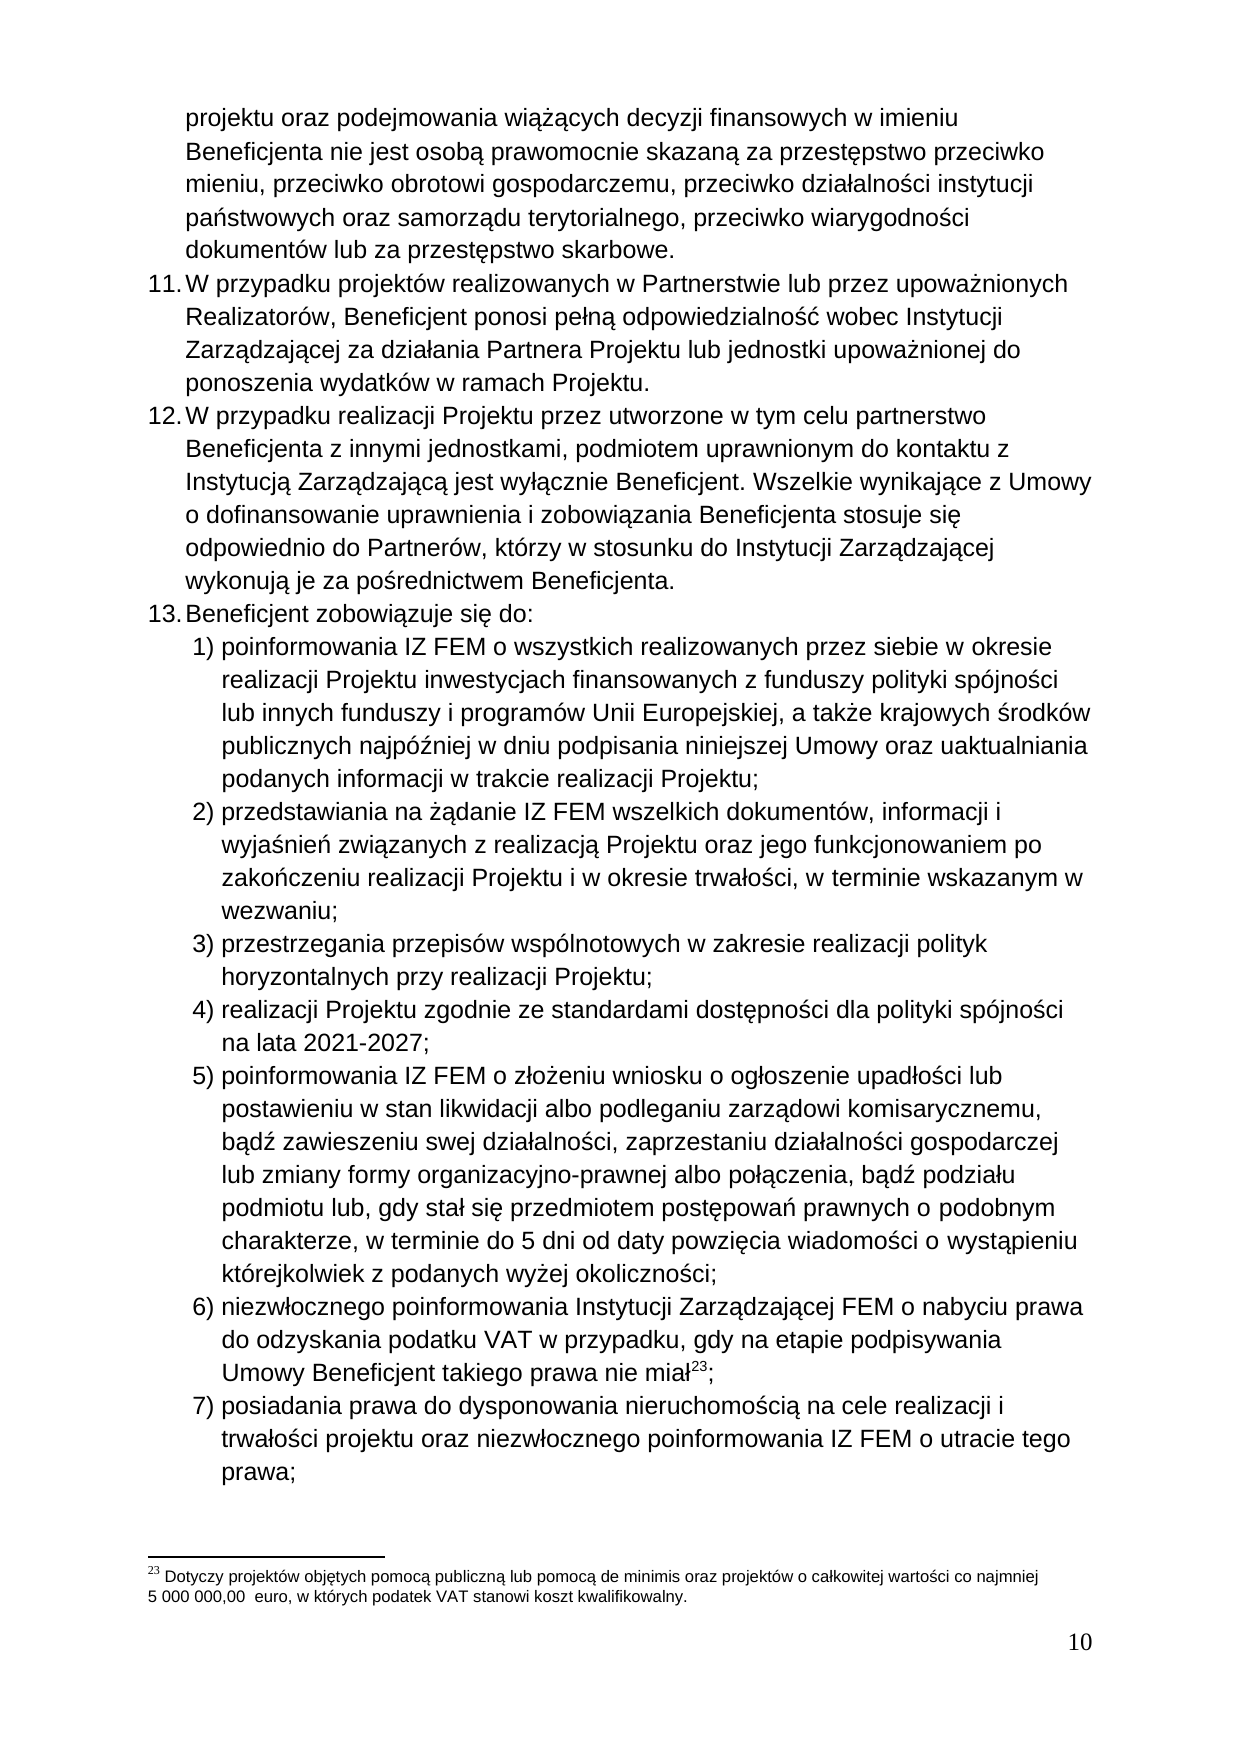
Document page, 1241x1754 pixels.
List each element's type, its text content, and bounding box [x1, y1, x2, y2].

list niezwłocznego poinformowania Instytucji Zarządzającej FEM o nabyciu prawa do odzyskania podatku VAT w przypadku, gdy na etapie podpisywania Umowy Beneficjent takiego prawa nie miał; [192, 1292, 1093, 1387]
list poinformowania IZ FEM o wszystkich realizowanych przez siebie w okresie realizacji Projektu inwestycjach finansowanych z funduszy polityki spójności lub innych funduszy i programów Unii Europejskiej, a także krajowych środków publicznych najpóźniej w dniu podpisania niniejszej Umowy oraz uaktualniania podanych informacji w trakcie realizacji Projektu; [192, 632, 1093, 793]
list W przypadku projektów realizowanych w Partnerstwie lub przez upoważnionych Realizatorów, Beneficjent ponosi pełną odpowiedzialność wobec Instytucji Zarządzającej za działania Partnera Projektu lub jednostki upoważnionej do ponoszenia wydatków w ramach Projektu. [148, 268, 1093, 396]
list przestrzegania przepisów wspólnotowych w zakresie realizacji polityk horyzontalnych przy realizacji Projektu; [192, 929, 1093, 991]
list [148, 103, 1093, 264]
list realizacji Projektu zgodnie ze standardami dostępności dla polityki spójności na lata 2021-2027; [192, 995, 1093, 1057]
list Beneficjent zobowiązuje się do: [148, 599, 1093, 627]
list poinformowania IZ FEM o złożeniu wniosku o ogłoszenie upadłości lub postawieniu w stan likwidacji albo podleganiu zarządowi komisarycznemu, bądź zawieszeniu swej działalności, zaprzestaniu działalności gospodarczej lub zmiany formy organizacyjno-prawnej albo połączenia, bądź podziału podmiotu lub, gdy stał się przedmiotem postępowań prawnych o podobnym charakterze, w terminie do 5 dni od daty powzięcia wiadomości o wystąpieniu którejkolwiek z podanych wyżej okoliczności; [192, 1061, 1093, 1288]
list przedstawiania na żądanie IZ FEM wszelkich dokumentów, informacji i wyjaśnień związanych z realizacją Projektu oraz jego funkcjonowaniem po zakończeniu realizacji Projektu i w okresie trwałości, w terminie wskazanym w wezwaniu; [192, 797, 1093, 925]
list W przypadku realizacji Projektu przez utworzone w tym celu partnerstwo Beneficjenta z innymi jednostkami, podmiotem uprawnionym do kontaktu z Instytucją Zarządzającą jest wyłącznie Beneficjent. Wszelkie wynikające z Umowy o dofinansowanie uprawnienia i zobowiązania Beneficjenta stosuje się odpowiednio do Partnerów, którzy w stosunku do Instytucji Zarządzającej wykonują je za pośrednictwem Beneficjenta. [148, 401, 1093, 594]
list posiadania prawa do dysponowania nieruchomością na cele realizacji i trwałości projektu oraz niezwłocznego poinformowania IZ FEM o utracie tego prawa; [192, 1391, 1093, 1486]
